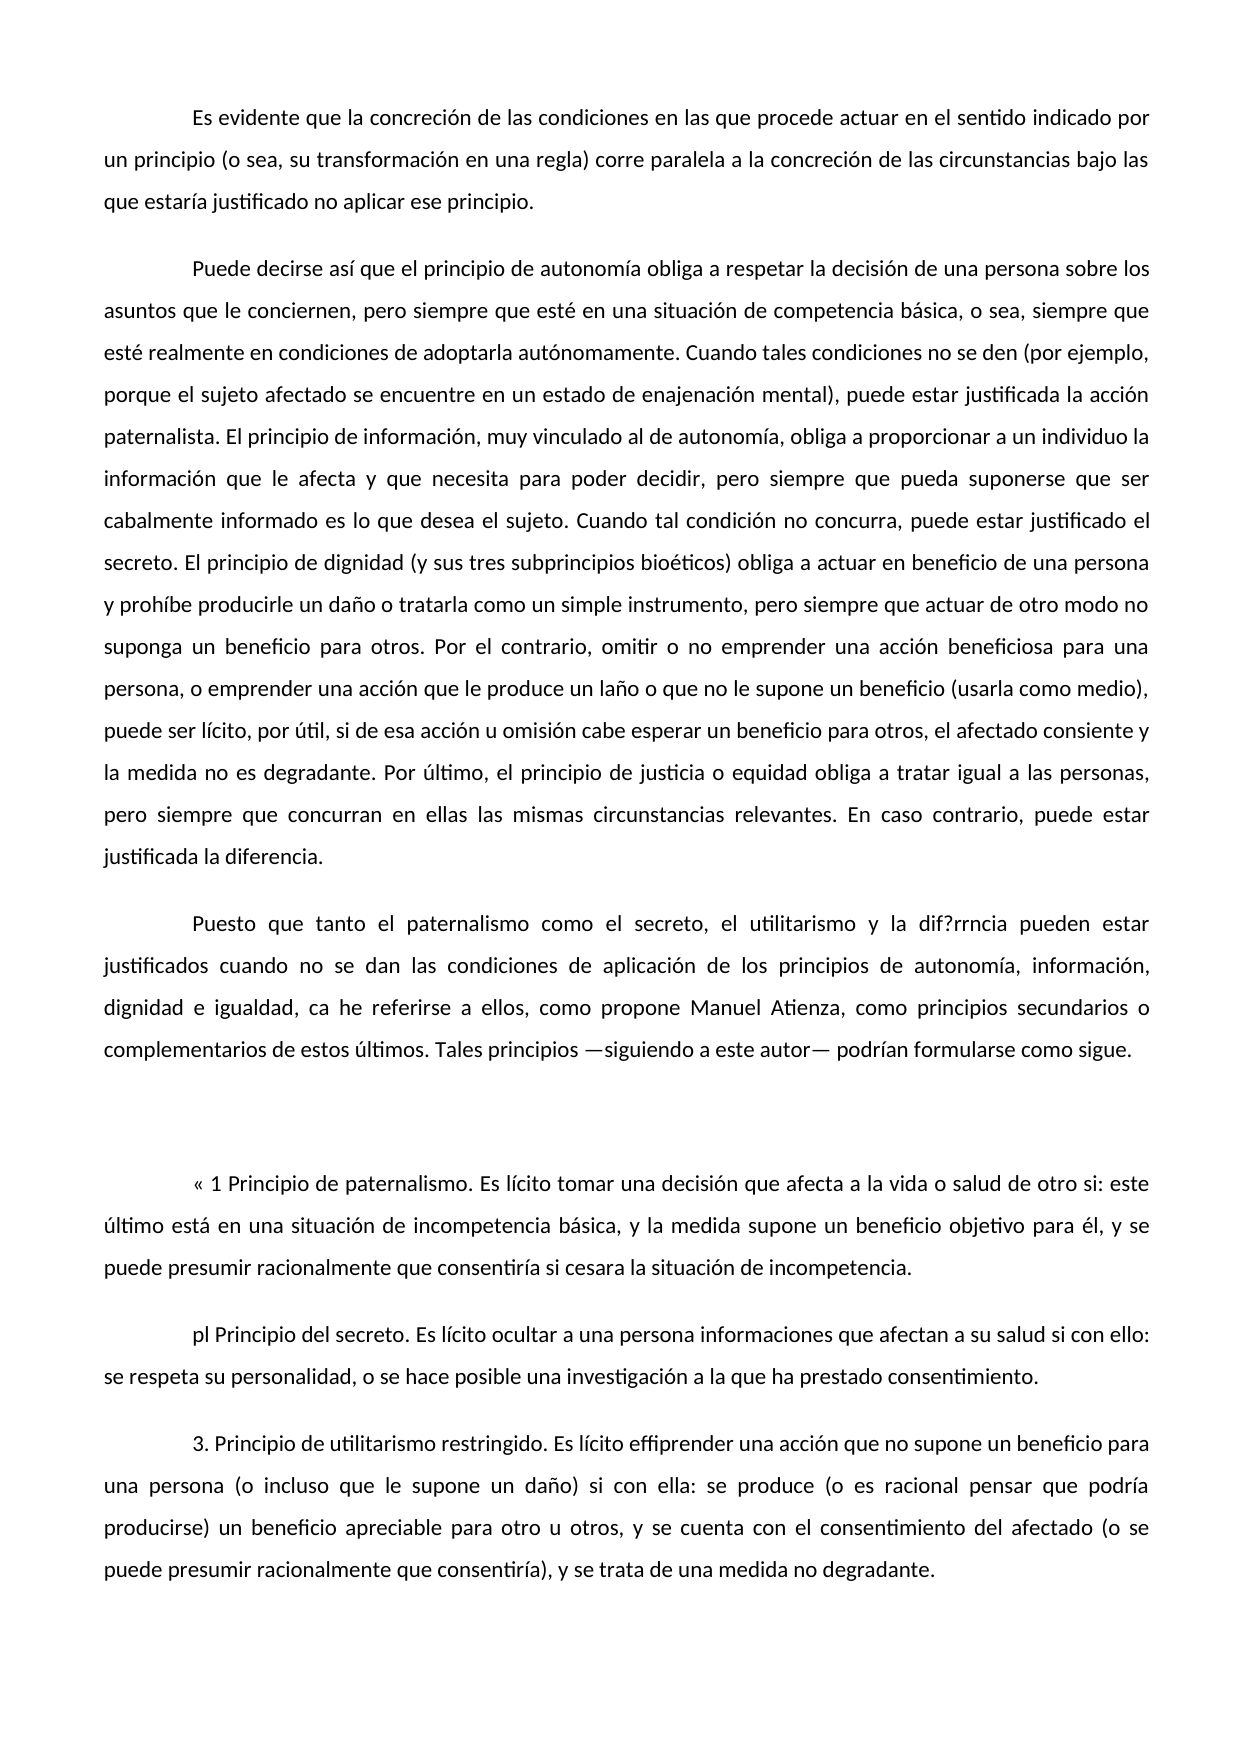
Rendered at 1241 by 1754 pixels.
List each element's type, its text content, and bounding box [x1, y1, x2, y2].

text Puesto que tanto el paternalismo como el secreto, el utilitarismo y la dif?rrncia pueden estar justificados cuando no se dan las condiciones de aplicación de los principios de autonomía, información, dignidad e igualdad, ca he referirse a ellos, como propone Manuel Atienza, como principios secundarios o complementarios de estos últimos. Tales principios —siguiendo a este autor— podrían formularse como sigue. [103, 909, 1152, 1063]
text Puede decirse así que el principio de autonomía obliga a respetar la decisión de una persona sobre los asuntos que le conciernen, pero siempre que esté en una situación de competencia básica, o sea, siempre que esté realmente en condiciones de adoptarla autónomamente. Cuando tales condiciones no se den (por ejemplo, porque el sujeto afectado se encuentre en un estado de enajenación mental), puede estar justificada la acción paternalista. El principio de información, muy vinculado al de autonomía, obliga a proporcionar a un individuo la información que le afecta y que necesita para poder decidir, pero siempre que pueda suponerse que ser cabalmente informado es lo que desea el sujeto. Cuando tal condición no concurra, puede estar justificado el secreto. El principio de dignidad (y sus tres subprincipios bioéticos) obliga a actuar en beneficio de una persona y prohíbe producirle un daño o tratarla como un simple instrumento, pero siempre que actuar de otro modo no suponga un beneficio para otros. Por el contrario, omitir o no emprender una acción beneficiosa para una persona, o emprender una acción que le produce un laño o que no le supone un beneficio (usarla como medio), puede ser lícito, por útil, si de esa acción u omisión cabe esperar un beneficio para otros, el afectado consiente y la medida no es degradante. Por último, el principio de justicia o equidad obliga a tratar igual a las personas, pero siempre que concurran en ellas las mismas circunstancias relevantes. En caso contrario, puede estar justificada la diferencia. [103, 254, 1152, 870]
text Es evidente que la concreción de las condiciones en las que procede actuar en el sentido indicado por un principio (o sea, su transformación en una regla) corre paralela a la concreción de las circunstancias bajo las que estaría justificado no aplicar ese principio. [103, 103, 1152, 215]
text pl Principio del secreto. Es lícito ocultar a una persona informaciones que afectan a su salud si con ello: se respeta su personalidad, o se hace posible una investigación a la que ha prestado consentimiento. [103, 1320, 1152, 1390]
text « 1 Principio de paternalismo. Es lícito tomar una decisión que afecta a la vida o salud de otro si: este último está en una situación de incompetencia básica, y la medida supone un beneficio objetivo para él, y se puede presumir racionalmente que consentiría si cesara la situación de incompetencia. [103, 1169, 1152, 1281]
text 3. Principio de utilitarismo restringido. Es lícito effiprender una acción que no supone un beneficio para una persona (o incluso que le supone un daño) si con ella: se produce (o es racional pensar que podría producirse) un beneficio apreciable para otro u otros, y se cuenta con el consentimiento del afectado (o se puede presumir racionalmente que consentiría), y se trata de una medida no degradante. [103, 1429, 1152, 1583]
